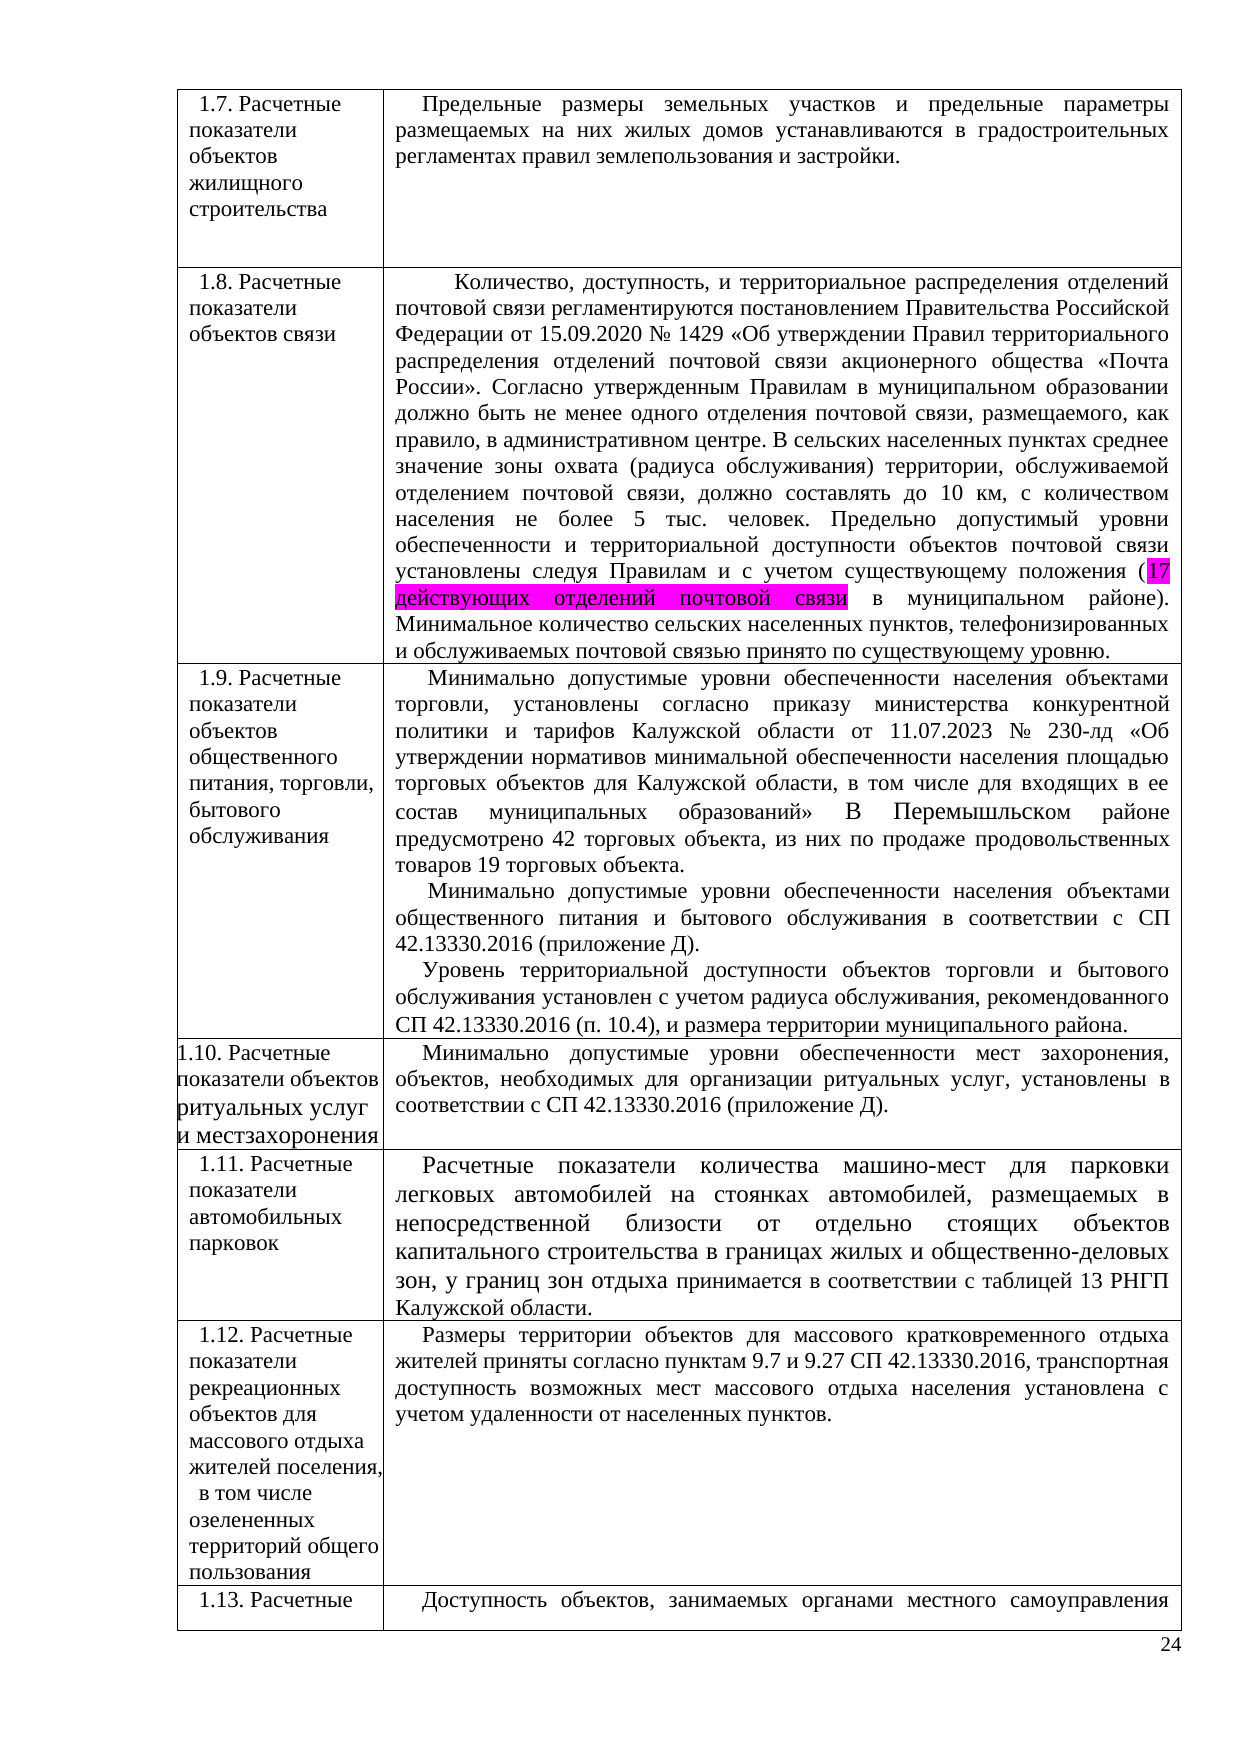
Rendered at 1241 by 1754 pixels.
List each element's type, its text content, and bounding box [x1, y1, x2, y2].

table_cell Предельные размеры земельных участков и предельные параметры размещаемых на них жилых домов устанавливаются в градостроительных регламентах правил землепользования и застройки. [384, 90, 1181, 267]
table_cell 1.8. Расчетные показатели объектов связи [178, 268, 383, 663]
table_cell Минимально допустимые уровни обеспеченности населения объектами торговли, установлены согласно приказу министерства конкурентной политики и тарифов Калужской области от 11.07.2023 № 230-лд «Об утверждении нормативов минимальной обеспеченности населения площадью торговых объектов для Калужской области, в том числе для входящих в ее состав муниципальных образований» В Перемышльском районе предусмотрено 42 торговых объекта, из них по продаже продовольственных товаров 19 торговых объекта. Минимально допустимые уровни обеспеченности населения объектами общественного питания и бытового обслуживания в соответствии с СП 42.13330.2016 (приложение Д). Уровень территориальной доступности объектов торговли и бытового обслуживания установлен с учетом радиуса обслуживания, рекомендованного СП 42.13330.2016 (п. 10.4), и размера территории муниципального района. [384, 664, 1181, 1038]
table_cell Минимально допустимые уровни обеспеченности мест захоронения, объектов, необходимых для организации ритуальных услуг, установлены в соответствии с СП 42.13330.2016 (приложение Д). [384, 1039, 1181, 1149]
table_cell 1.7. Расчетные показатели объектов жилищного строительства [178, 90, 383, 267]
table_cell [384, 1586, 1181, 1630]
table_cell Количество, доступность, и территориальное распределения отделений почтовой связи регламентируются постановлением Правительства Российской Федерации от 15.09.2020 № 1429 «Об утверждении Правил территориального распределения отделений почтовой связи акционерного общества «Почта России». Согласно утвержденным Правилам в муниципальном образовании должно быть не менее одного отделения почтовой связи, размещаемого, как правило, в административном центре. В сельских населенных пунктах среднее значение зоны охвата (радиуса обслуживания) территории, обслуживаемой отделением почтовой связи, должно составлять до 10 км, с количеством населения не более 5 тыс. человек. Предельно допустимый уровни обеспеченности и территориальной доступности объектов почтовой связи установлены следуя Правилам и с учетом существующему положения (17 действующих отделений почтовой связи в муниципальном районе). Минимальное количество сельских населенных пунктов, телефонизированных и обслуживаемых почтовой связью принято по существующему уровню. [384, 268, 1181, 663]
table_cell 1.9. Расчетные показатели объектов общественного питания, торговли, бытового обслуживания [178, 664, 383, 1038]
table_cell Размеры территории объектов для массового кратковременного отдыха жителей приняты согласно пунктам 9.7 и 9.27 СП 42.13330.2016, транспортная доступность возможных мест массового отдыха населения установлена с учетом удаленности от населенных пунктов. [384, 1321, 1181, 1585]
table_cell 1.11. Расчетные показатели автомобильных парковок [178, 1150, 383, 1320]
table_cell Расчетные показатели количества машино-мест для парковки легковых автомобилей на стоянках автомобилей, размещаемых в непосредственной близости от отдельно стоящих объектов капитального строительства в границах жилых и общественно-деловых зон, у границ зон отдыха принимается в соответствии с таблицей 13 РНГП Калужской области. [384, 1150, 1181, 1320]
table_cell 1.10. Расчетные показатели объектов ритуальных услуг и местзахоронения [178, 1039, 383, 1149]
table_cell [178, 1586, 383, 1630]
table_cell 1.12. Расчетные показатели рекреационных объектов для массового отдыха жителей поселения, в том числе озелененных территорий общего пользования [178, 1321, 383, 1585]
